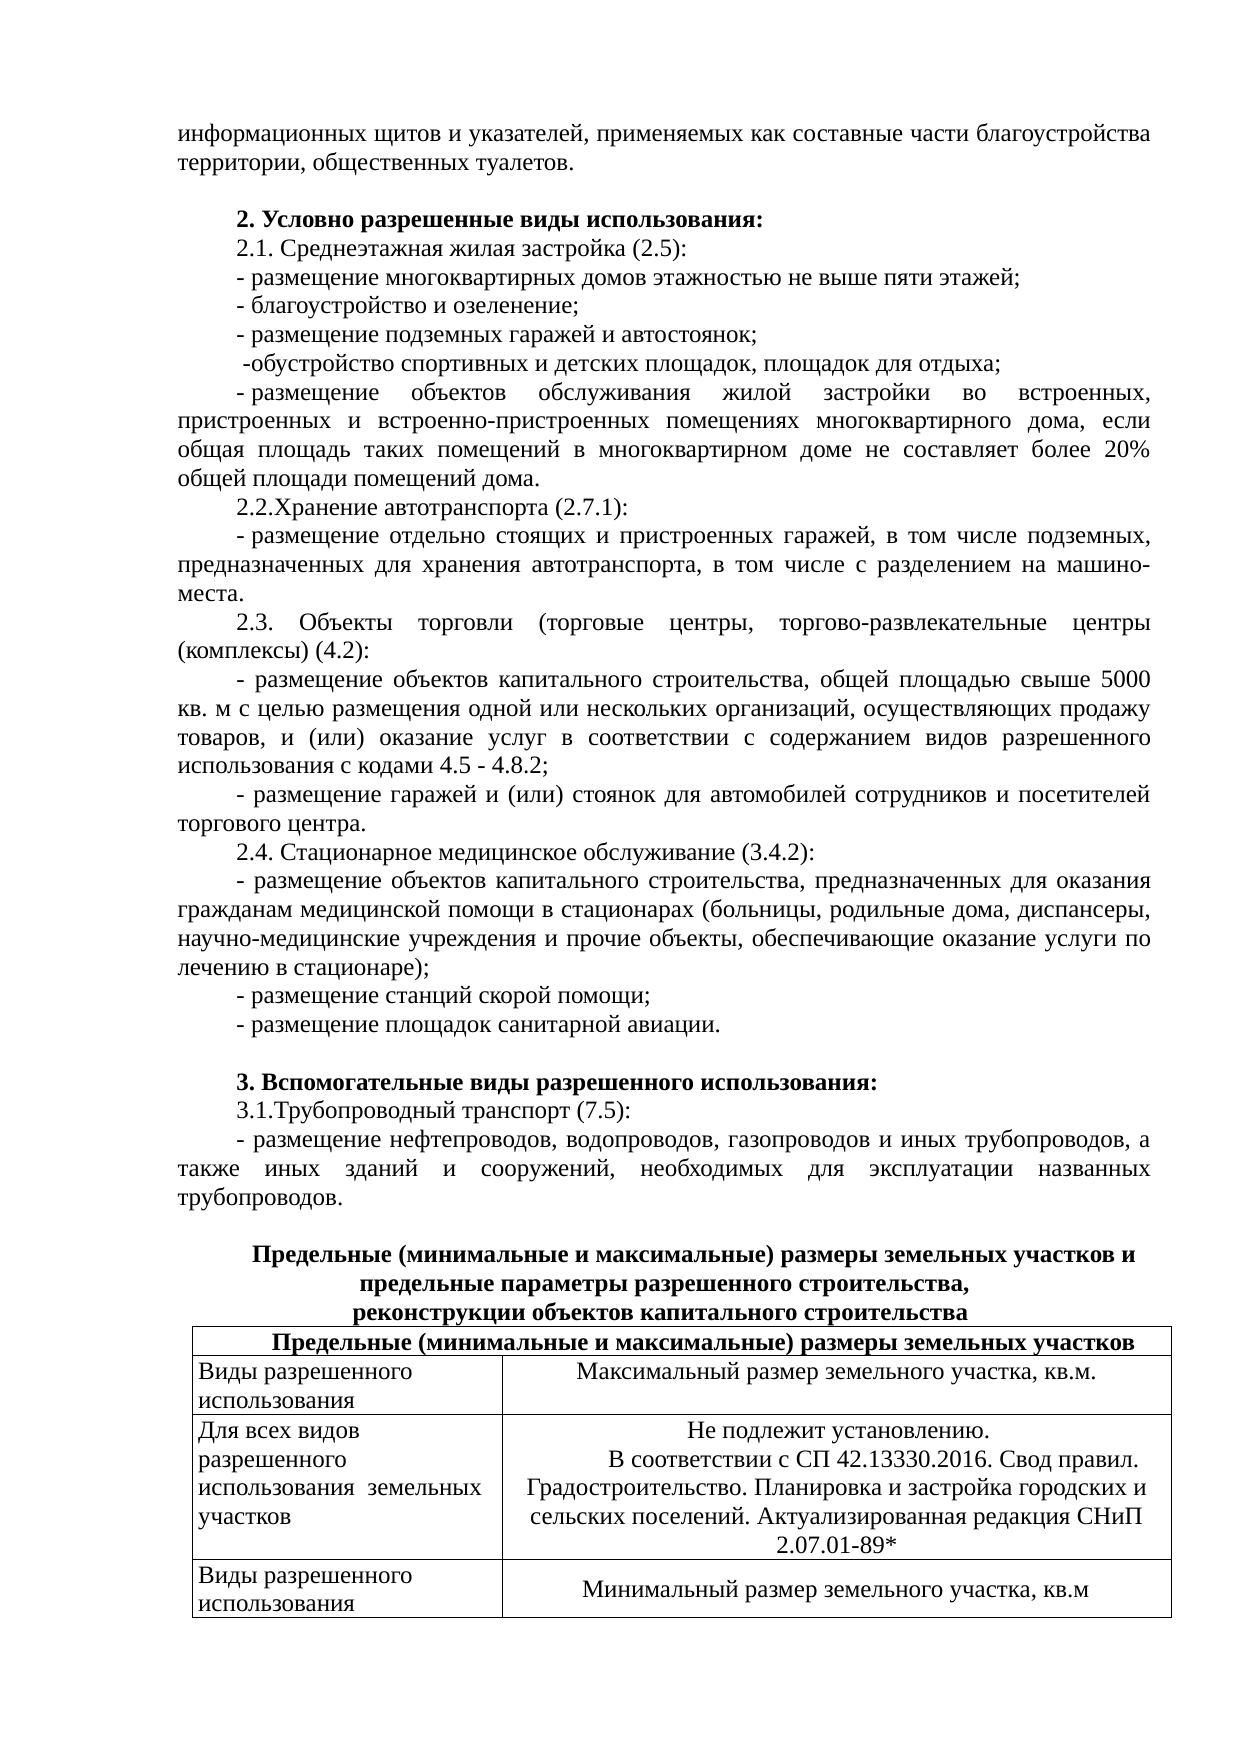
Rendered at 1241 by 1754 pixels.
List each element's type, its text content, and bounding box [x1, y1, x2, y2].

text 2. Условно разрешенные виды использования: [177, 204, 1152, 233]
text - размещение отдельно стоящих и пристроенных гаражей, в том числе подземных, предназначенных для хранения автотранспорта, в том числе с разделением на машино-места. [177, 521, 1152, 607]
text - размещение объектов капитального строительства, общей площадью свыше 5000 кв. м с целью размещения одной или нескольких организаций, осуществляющих продажу товаров, и (или) оказание услуг в соответствии с содержанием видов разрешенного использования с кодами 4.5 - 4.8.2; [177, 664, 1152, 779]
text - размещение площадок санитарной авиации. [177, 1009, 1152, 1038]
table_header Предельные (минимальные и максимальные) размеры земельных участков [193, 1327, 1171, 1355]
text - размещение гаражей и (или) стоянок для автомобилей сотрудников и посетителей торгового центра. [177, 779, 1152, 837]
text 3. Вспомогательные виды разрешенного использования: [177, 1067, 1152, 1096]
text - размещение объектов обслуживания жилой застройки во встроенных, пристроенных и встроенно-пристроенных помещениях многоквартирного дома, если общая площадь таких помещений в многоквартирном доме не составляет более 20% общей площади помещений дома. [177, 377, 1152, 492]
text - размещение многоквартирных домов этажностью не выше пяти этажей; [177, 262, 1152, 291]
table_cell Виды разрешенного использования [193, 1356, 502, 1414]
text -обустройство спортивных и детских площадок, площадок для отдыха; [177, 348, 1152, 377]
table_cell Не подлежит установлению. В соответствии с СП 42.13330.2016. Свод правил. Градостроительство. Планировка и застройка городских и сельских поселений. Актуализированная редакция СНиП 2.07.01-89* [503, 1415, 1171, 1559]
text 2.3. Объекты торговли (торговые центры, торгово-развлекательные центры (комплексы) (4.2): [177, 607, 1152, 664]
text Предельные (минимальные и максимальные) размеры земельных участков и предельные параметры разрешенного строительства, [177, 1239, 1152, 1297]
table_cell Максимальный размер земельного участка, кв.м. [503, 1356, 1171, 1414]
text реконструкции объектов капитального строительства [177, 1297, 1152, 1326]
text - благоустройство и озеленение; [177, 291, 1152, 319]
text 3.1.Трубопроводный транспорт (7.5): [177, 1096, 1152, 1124]
text - размещение станций скорой помощи; [177, 981, 1152, 1009]
text - размещение нефтепроводов, водопроводов, газопроводов и иных трубопроводов, а также иных зданий и сооружений, необходимых для эксплуатации названных трубопроводов. [177, 1124, 1152, 1211]
text 2.4. Стационарное медицинское обслуживание (3.4.2): [177, 837, 1152, 866]
table_cell Для всех видов разрешенного использования земельных участков [193, 1415, 502, 1559]
table_cell Минимальный размер земельного участка, кв.м [503, 1560, 1171, 1617]
text - размещение объектов капитального строительства, предназначенных для оказания гражданам медицинской помощи в стационарах (больницы, родильные дома, диспансеры, научно-медицинские учреждения и прочие объекты, обеспечивающие оказание услуги по лечению в стационаре); [177, 866, 1152, 981]
text 2.1. Среднеэтажная жилая застройка (2.5): [177, 233, 1152, 262]
table_cell Виды разрешенного использования [193, 1560, 502, 1617]
text 2.2.Хранение автотранспорта (2.7.1): [177, 492, 1152, 521]
text - размещение подземных гаражей и автостоянок; [177, 319, 1152, 348]
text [177, 118, 1152, 176]
